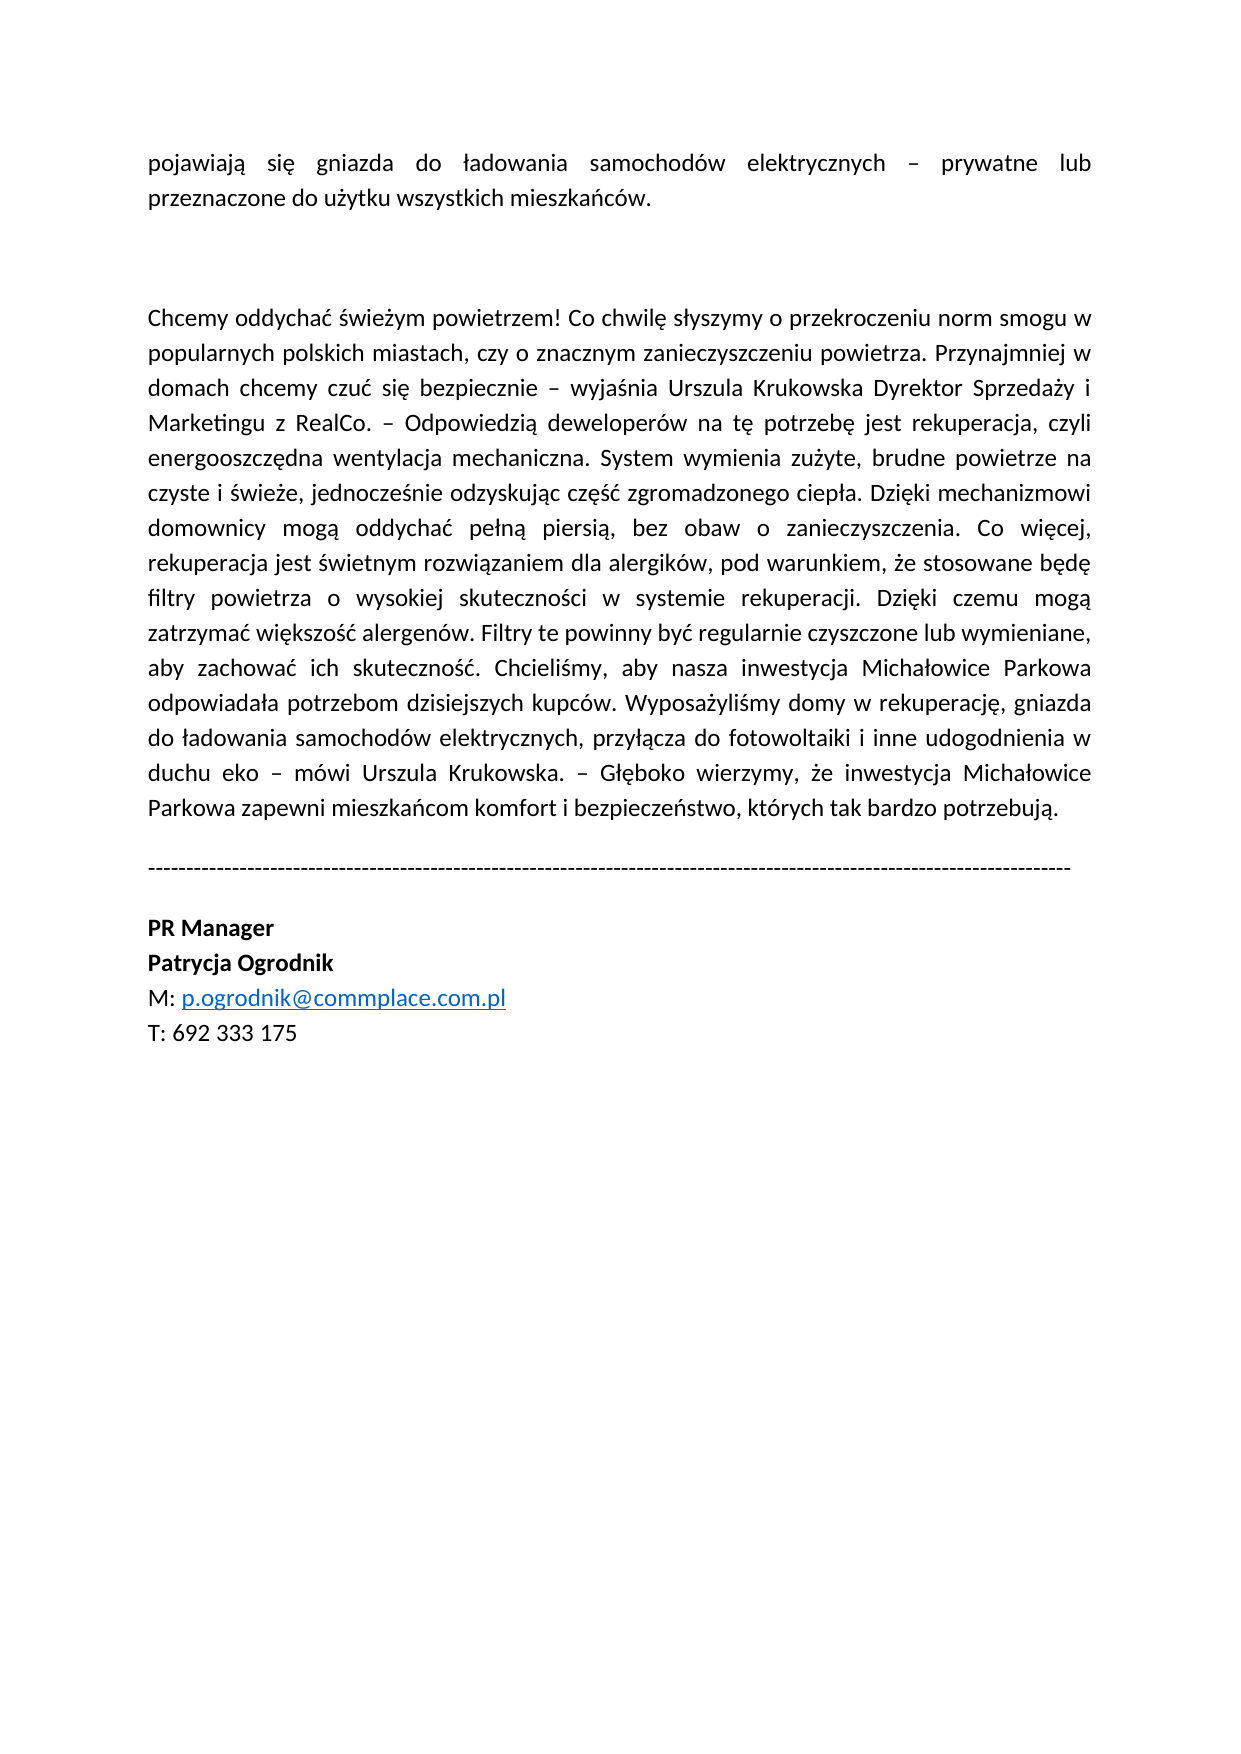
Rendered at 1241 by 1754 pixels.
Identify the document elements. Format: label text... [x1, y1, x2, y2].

text Patrycja Ogrodnik [148, 948, 1093, 978]
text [148, 148, 1093, 213]
text Chcemy oddychać świeżym powietrzem! Co chwilę słyszymy o przekroczeniu norm smogu w popularnych polskich miastach, czy o znacznym zanieczyszczeniu powietrza. Przynajmniej w domach chcemy czuć się bezpiecznie – wyjaśnia Urszula Krukowska Dyrektor Sprzedaży i Marketingu z RealCo. – Odpowiedzią deweloperów na tę potrzebę jest rekuperacja, czyli energooszczędna wentylacja mechaniczna. System wymienia zużyte, brudne powietrze na czyste i świeże, jednocześnie odzyskując część zgromadzonego ciepła. Dzięki mechanizmowi domownicy mogą oddychać pełną piersią, bez obaw o zanieczyszczenia. Co więcej, rekuperacja jest świetnym rozwiązaniem dla alergików, pod warunkiem, że stosowane będę filtry powietrza o wysokiej skuteczności w systemie rekuperacji. Dzięki czemu mogą zatrzymać większość alergenów. Filtry te powinny być regularnie czyszczone lub wymieniane, aby zachować ich skuteczność. Chcieliśmy, aby nasza inwestycja Michałowice Parkowa odpowiadała potrzebom dzisiejszych kupców. Wyposażyliśmy domy w rekuperację, gniazda do ładowania samochodów elektrycznych, przyłącza do fotowoltaiki i inne udogodnienia w duchu eko – mówi Urszula Krukowska. – Głęboko wierzymy, że inwestycja Michałowice Parkowa zapewni mieszkańcom komfort i bezpieczeństwo, których tak bardzo potrzebują. [148, 303, 1093, 823]
text PR Manager [148, 913, 1093, 943]
text T: 692 333 175 [148, 1018, 1093, 1048]
text M: p.ogrodnik@commplace.com.pl [148, 983, 1093, 1013]
text ------------------------------------------------------------------------------------------------------------------------- [148, 853, 1093, 883]
